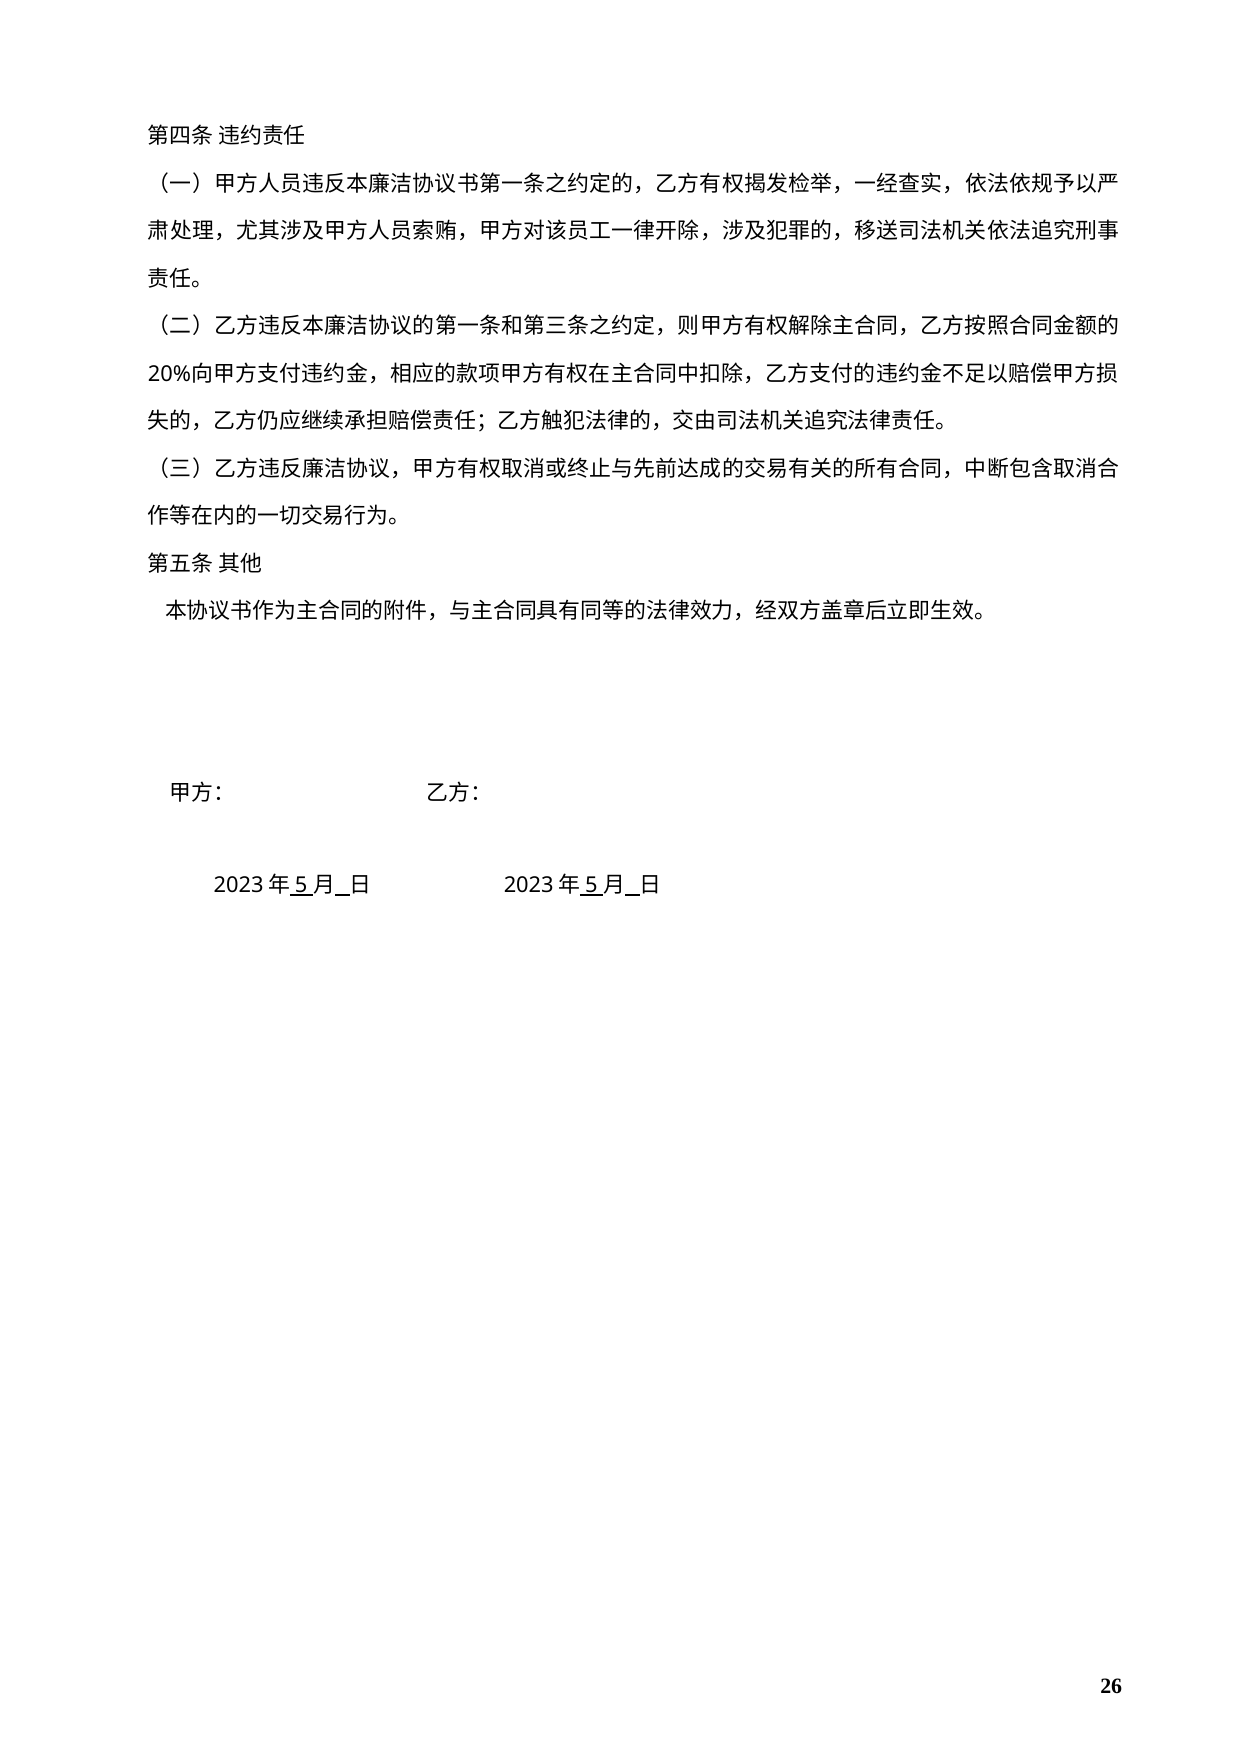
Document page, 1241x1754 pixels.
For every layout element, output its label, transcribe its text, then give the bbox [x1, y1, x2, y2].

text 甲方： 乙方： [148, 775, 1122, 806]
text （一）甲方人员违反本廉洁协议书第一条之约定的，乙方有权揭发检举，一经查实，依法依规予以严肃处理，尤其涉及甲方人员索贿，甲方对该员工一律开除，涉及犯罪的，移送司法机关依法追究刑事责任。 [148, 166, 1122, 292]
text 2023年 5 月 日 2023年 5 月 日 [148, 867, 1122, 899]
text 第五条 其他 [148, 546, 1122, 577]
text 本协议书作为主合同的附件，与主合同具有同等的法律效力，经双方盖章后立即生效。 [148, 593, 1122, 625]
text 第四条 违约责任 [148, 118, 1122, 150]
text （二）乙方违反本廉洁协议的第一条和第三条之约定，则甲方有权解除主合同，乙方按照合同金额的20%向甲方支付违约金，相应的款项甲方有权在主合同中扣除，乙方支付的违约金不足以赔偿甲方损失的，乙方仍应继续承担赔偿责任；乙方触犯法律的，交由司法机关追究法律责任。 [148, 308, 1122, 435]
text （三）乙方违反廉洁协议，甲方有权取消或终止与先前达成的交易有关的所有合同，中断包含取消合作等在内的一切交易行为。 [148, 451, 1122, 530]
